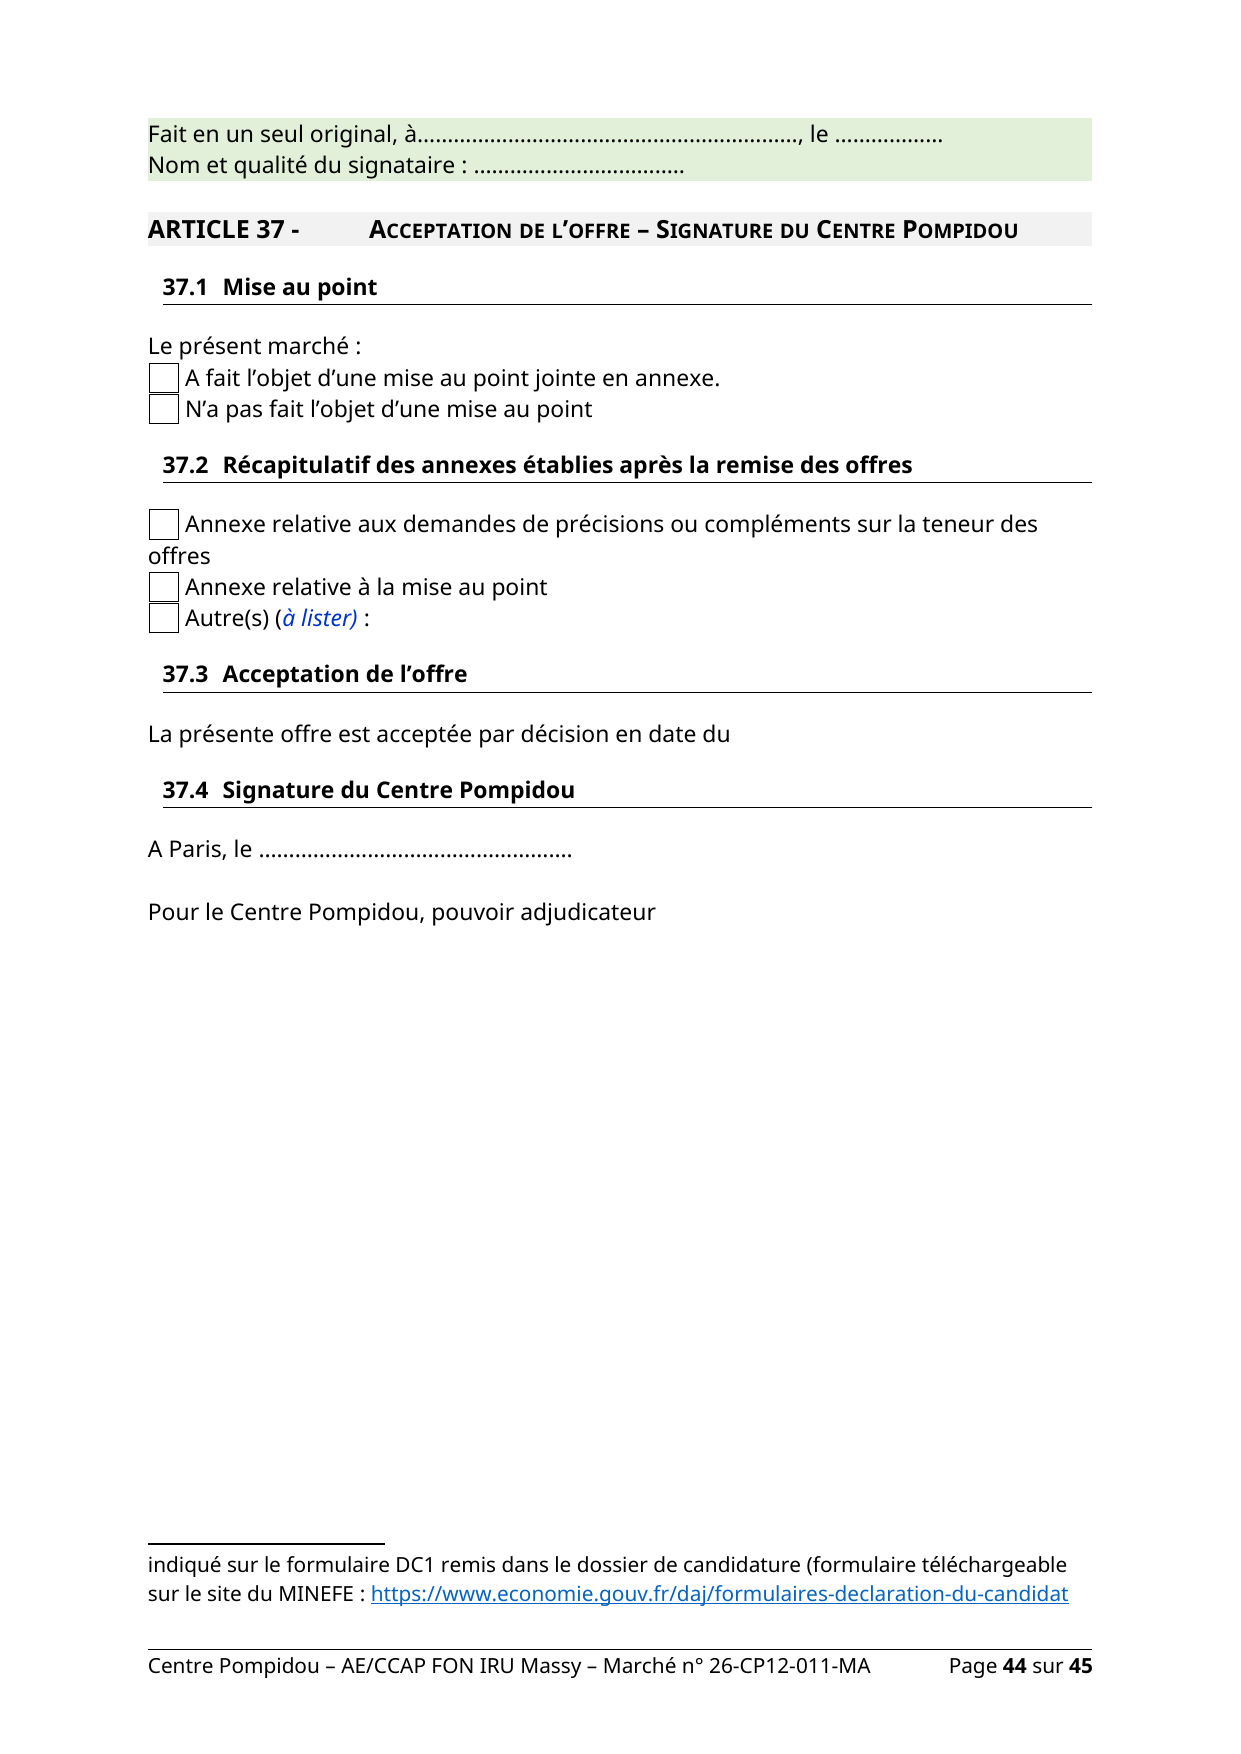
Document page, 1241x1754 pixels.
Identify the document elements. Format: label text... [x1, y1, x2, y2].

text Autre(s) (à lister) : [148, 602, 1092, 633]
text Pour le Centre Pompidou, pouvoir adjudicateur [148, 896, 1092, 927]
text A Paris, le ……………………………………………. [148, 833, 1092, 865]
text Annexe relative à la mise au point [148, 571, 1092, 602]
text Annexe relative aux demandes de précisions ou compléments sur la teneur des offres [148, 508, 1092, 571]
text Nom et qualité du signataire : …………………………….. [148, 149, 1092, 181]
text A fait l’objet d’une mise au point jointe en annexe. [148, 362, 1092, 393]
text N’a pas fait l’objet d’une mise au point [148, 393, 1092, 424]
subtitle Récapitulatif des annexes établies après la remise des offres [162, 449, 1092, 483]
subtitle Signature du Centre Pompidou [162, 774, 1092, 808]
text La présente offre est acceptée par décision en date du [148, 718, 1092, 749]
subtitle Acceptation de l’offre – Signature du Centre Pompidou [148, 212, 1092, 246]
subtitle Acceptation de l’offre [162, 658, 1092, 693]
text Fait en un seul original, à………………………………………………………, le ……………… [148, 118, 1092, 149]
subtitle Mise au point [162, 271, 1092, 305]
text Le présent marché : [148, 330, 1092, 362]
